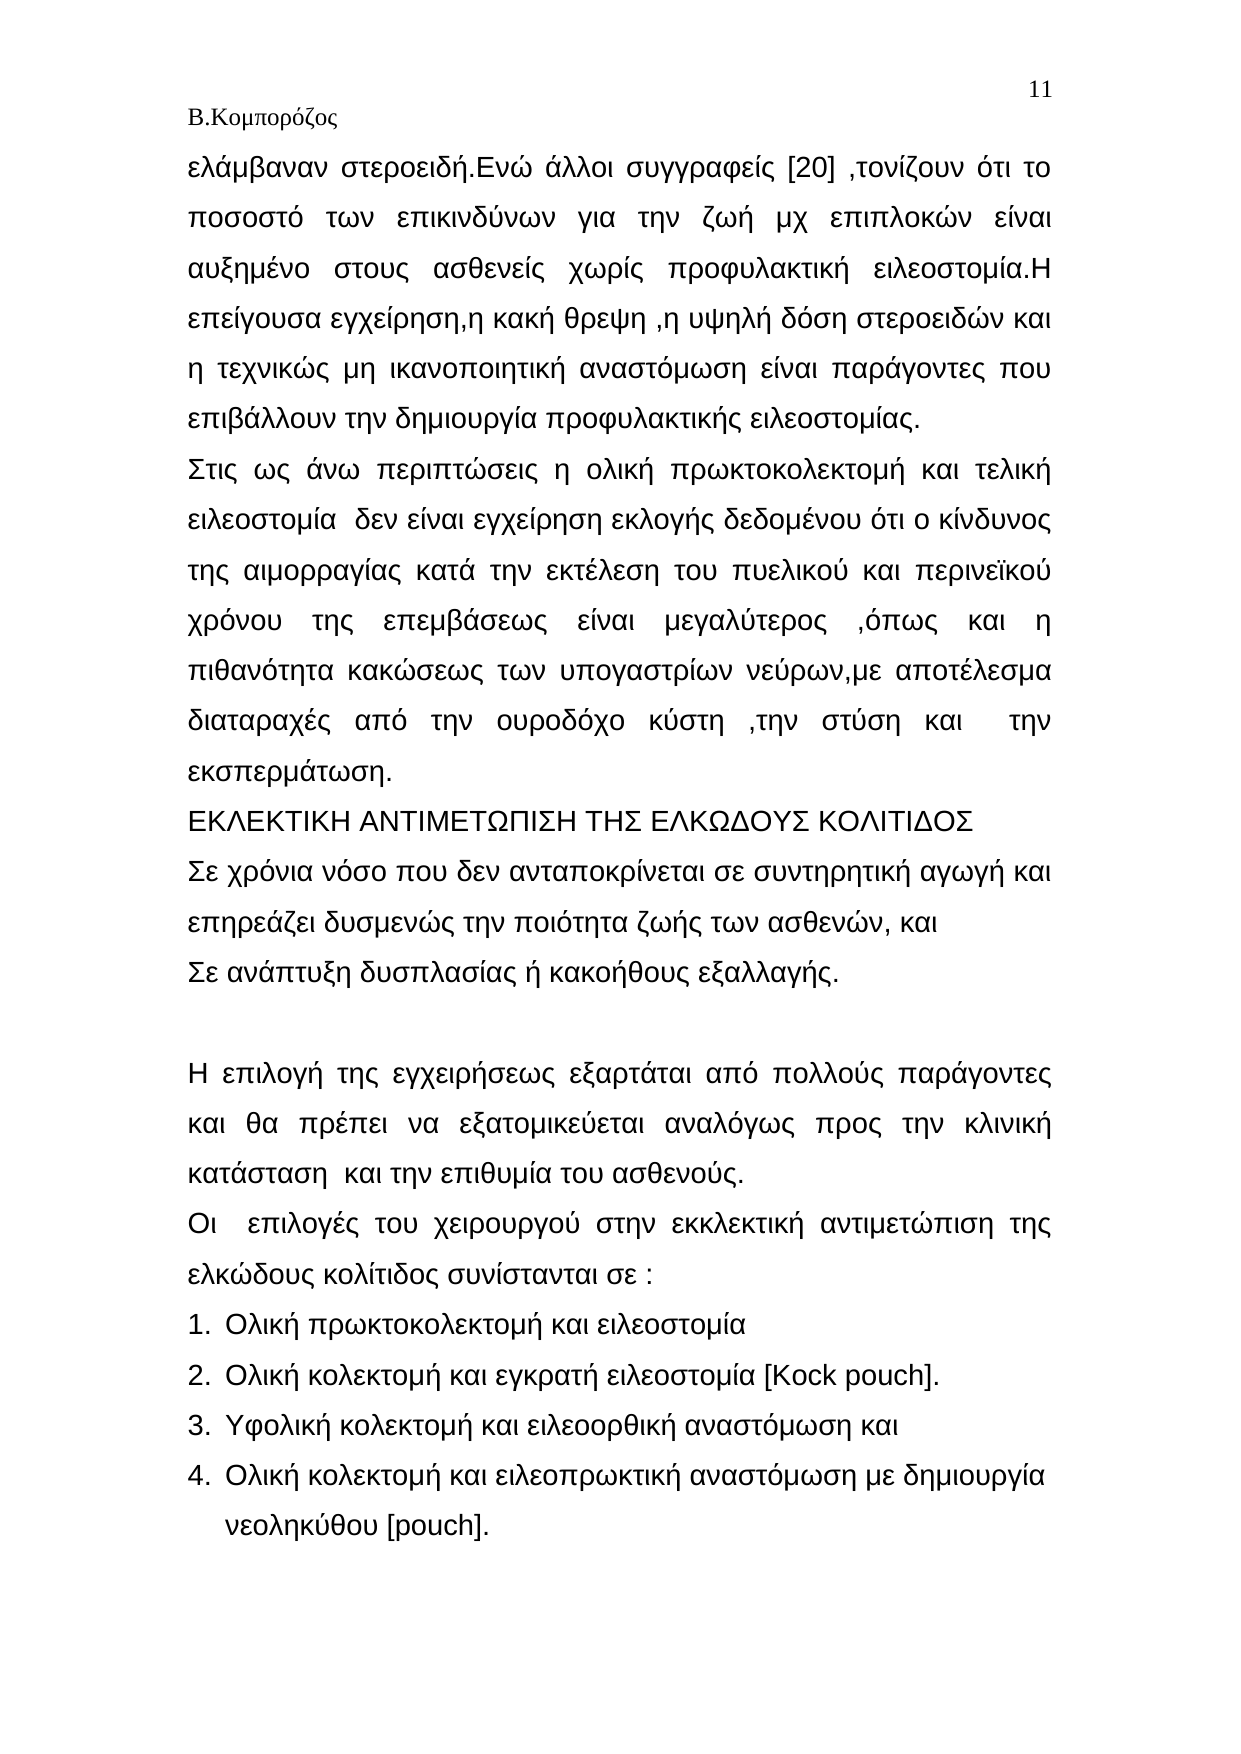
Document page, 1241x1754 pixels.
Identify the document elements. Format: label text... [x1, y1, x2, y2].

list ΕΚΛΕΚΤΙΚΗ ΑΝΤΙΜΕΤΩΠΙΣΗ ΤΗΣ ΕΛΚΩΔΟΥΣ ΚΟΛΙΤΙΔΟΣ [187, 804, 1053, 838]
text Η επιλογή της εγχειρήσεως εξαρτάται από πολλούς παράγοντες και θα πρέπει να εξατομικεύεται αναλόγως προς την κλινική κατάσταση και την επιθυμία του ασθενούς. [187, 1056, 1053, 1190]
list Ολική πρωκτοκολεκτομή και ειλεοστομία [187, 1307, 1053, 1341]
list Στις ως άνω περιπτώσεις η ολική πρωκτοκολεκτομή και τελική ειλεοστομία δεν είναι εγχείρηση εκλογής δεδομένου ότι ο κίνδυνος της αιμορραγίας κατά την εκτέλεση του πυελικού και περινεϊκού χρόνου της επεμβάσεως είναι μεγαλύτερος ,όπως και η πιθανότητα κακώσεως των υπογαστρίων νεύρων,με αποτέλεσμα διαταραχές από την ουροδόχο κύστη ,την στύση και την εκσπερμάτωση. [187, 452, 1053, 787]
list Ολική κολεκτομή και εγκρατή ειλεοστομία [Kock pouch]. [187, 1357, 1053, 1391]
text Σε ανάπτυξη δυσπλασίας ή κακοήθους εξαλλαγής. [187, 955, 1053, 988]
text Σε χρόνια νόσο που δεν ανταποκρίνεται σε συντηρητική αγωγή και επηρεάζει δυσμενώς την ποιότητα ζωής των ασθενών, και [187, 854, 1053, 938]
text Οι επιλογές του χειρουργού στην εκκλεκτική αντιμετώπιση της ελκώδους κολίτιδος συνίστανται σε : [187, 1207, 1053, 1290]
list Υφολική κολεκτομή και ειλεοορθική αναστόμωση και [187, 1408, 1053, 1441]
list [187, 150, 1053, 435]
list Ολική κολεκτομή και ειλεοπρωκτική αναστόμωση με δημιουργία νεοληκύθου [pouch]. [187, 1458, 1053, 1542]
